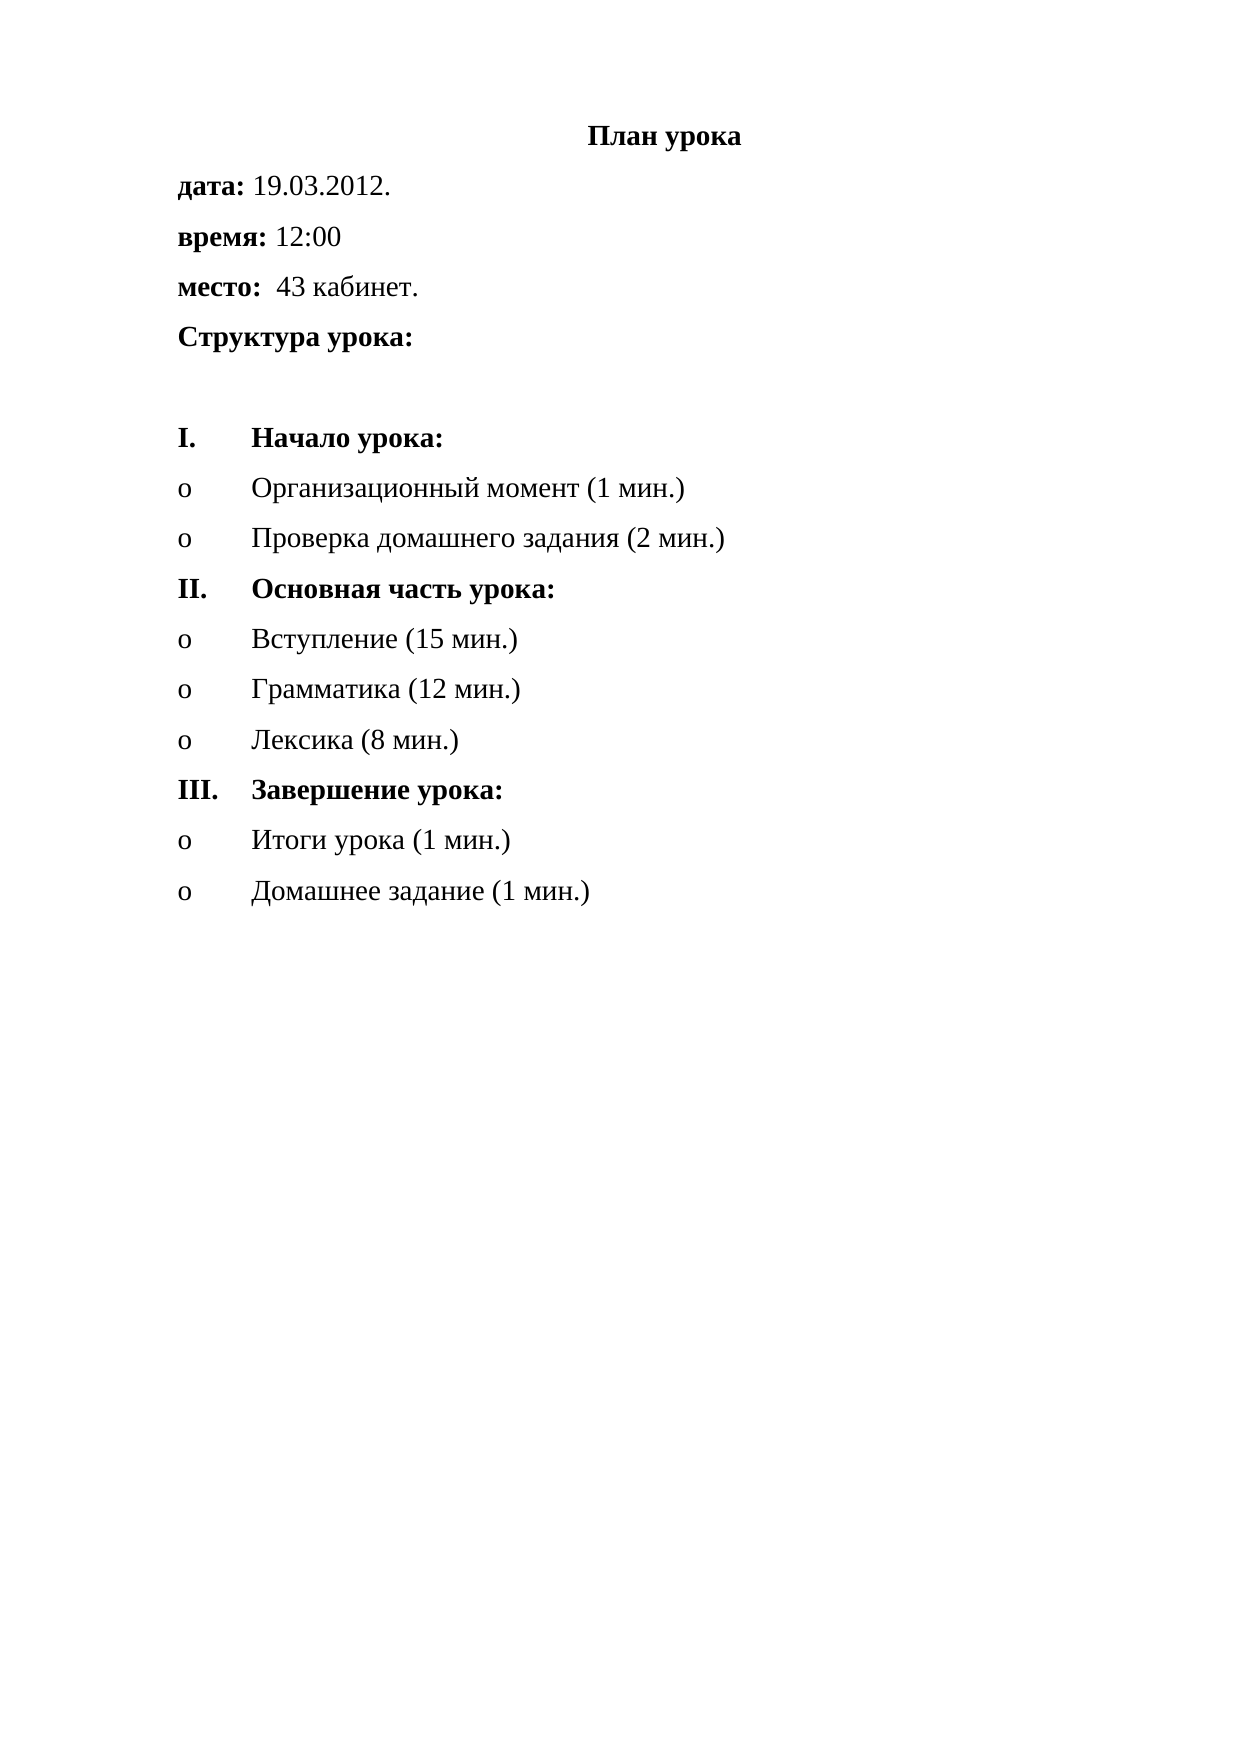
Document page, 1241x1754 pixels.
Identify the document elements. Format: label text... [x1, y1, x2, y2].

text o Домашнее задание (1 мин.) [177, 873, 1152, 906]
text o Проверка домашнего задания (2 мин.) [177, 521, 1152, 554]
text II. Основная часть урока: [177, 571, 1152, 604]
text I. Начало урока: [177, 420, 1152, 453]
text дата: 19.03.2012. [177, 168, 1152, 202]
text o Итоги урока (1 мин.) [177, 822, 1152, 856]
text место: 43 кабинет. [177, 269, 1152, 303]
text o Грамматика (12 мин.) [177, 672, 1152, 705]
text o Лексика (8 мин.) [177, 722, 1152, 755]
text o Вступление (15 мин.) [177, 621, 1152, 655]
text o Организационный момент (1 мин.) [177, 470, 1152, 504]
text III. Завершение урока: [177, 772, 1152, 806]
text Структура урока: [177, 319, 1152, 353]
text время: 12:00 [177, 219, 1152, 252]
text План урока [177, 118, 1152, 152]
